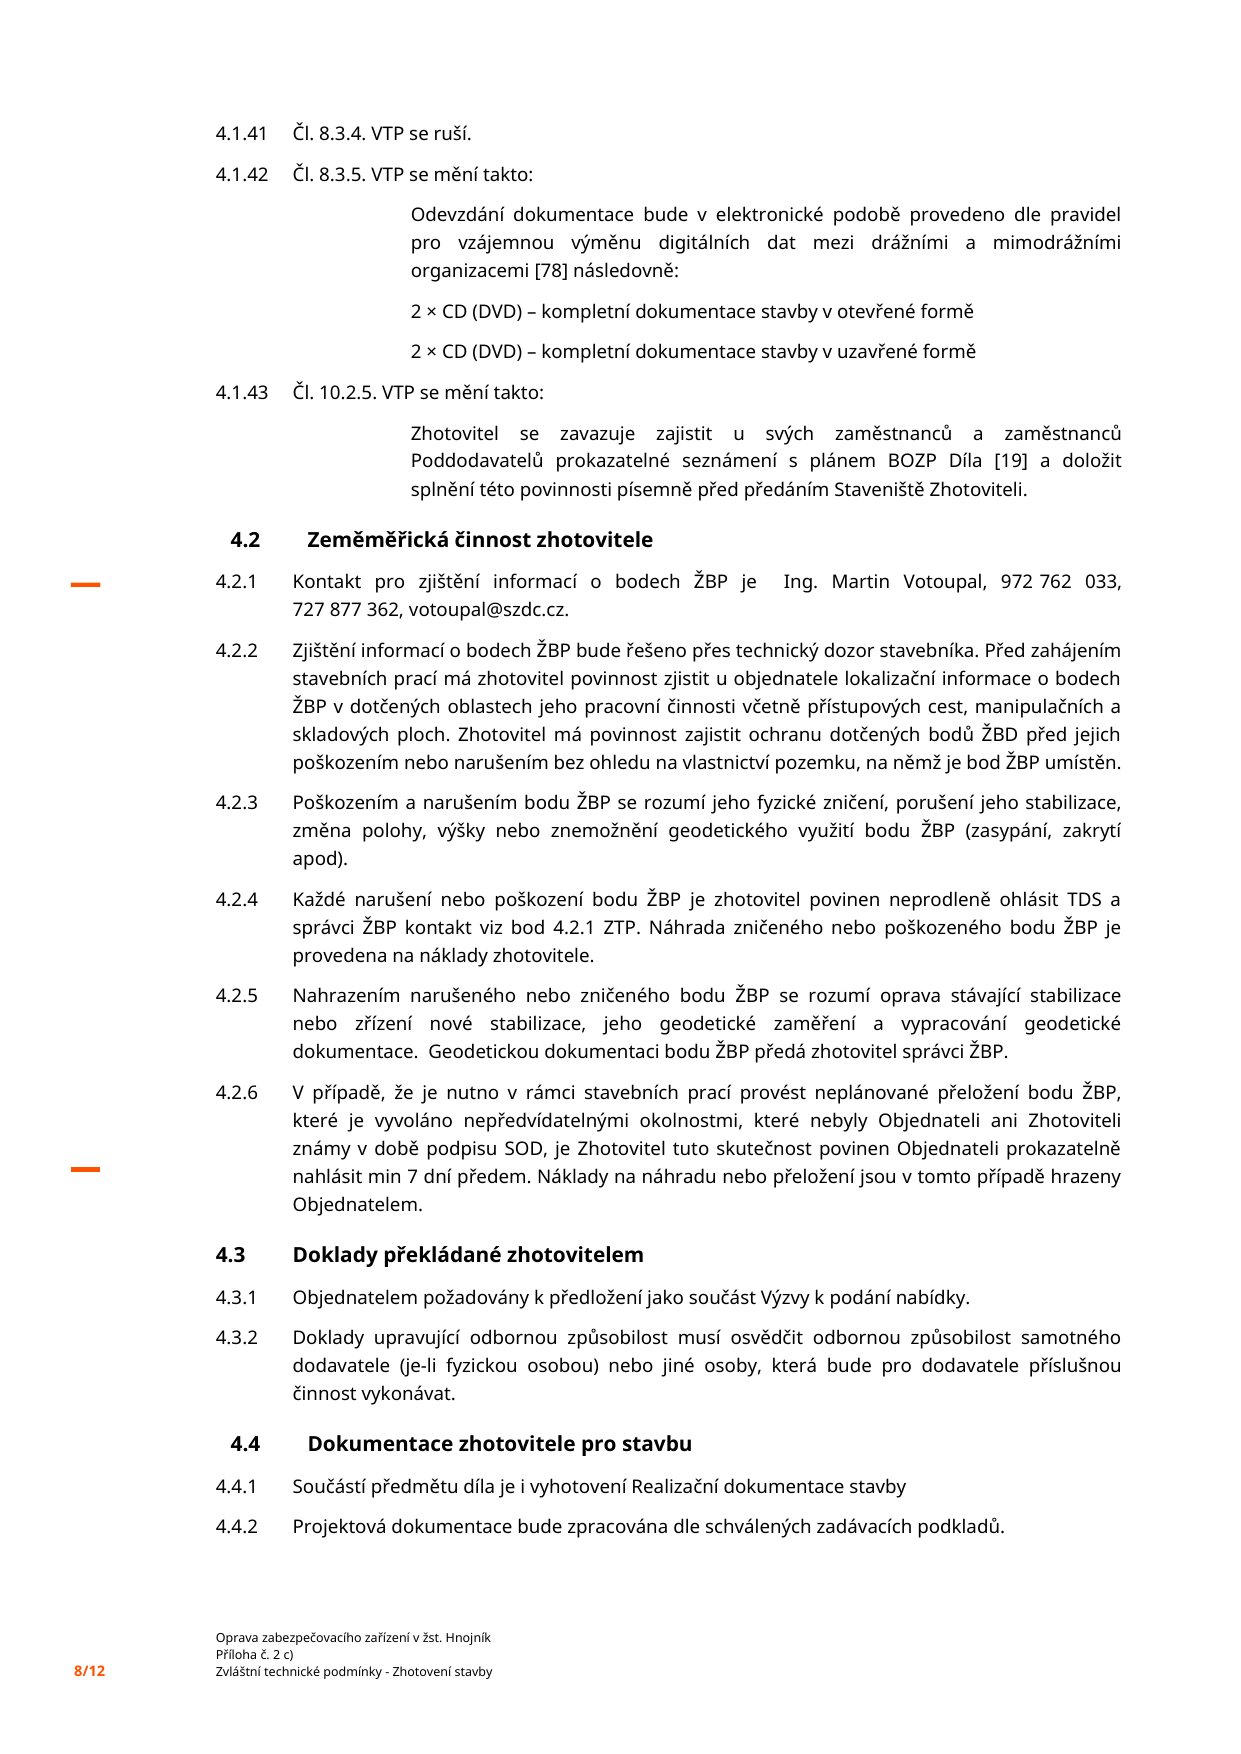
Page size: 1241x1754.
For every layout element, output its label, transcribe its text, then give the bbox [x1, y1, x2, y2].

text Součástí předmětu díla je i vyhotovení Realizační dokumentace stavby [216, 1473, 1122, 1499]
text Kontakt pro zjištění informací o bodech ŽBP je Ing. Martin Votoupal, 972 762 033, 727 877 362, votoupal@szdc.cz. [216, 568, 1122, 622]
text V případě, že je nutno v rámci stavebních prací provést neplánované přeložení bodu ŽBP, které je vyvoláno nepředvídatelnými okolnostmi, které nebyly Objednateli ani Zhotoviteli známy v době podpisu SOD, je Zhotovitel tuto skutečnost povinen Objednateli prokazatelně nahlásit min 7 dní předem. Náklady na náhradu nebo přeložení jsou v tomto případě hrazeny Objednatelem. [216, 1079, 1122, 1217]
text Doklady překládané zhotovitelem [216, 1240, 1122, 1269]
text Nahrazením narušeného nebo zničeného bodu ŽBP se rozumí oprava stávající stabilizace nebo zřízení nové stabilizace, jeho geodetické zaměření a vypracování geodetické dokumentace. Geodetickou dokumentaci bodu ŽBP předá zhotovitel správci ŽBP. [216, 983, 1122, 1064]
text Poškozením a narušením bodu ŽBP se rozumí jeho fyzické zničení, porušení jeho stabilizace, změna polohy, výšky nebo znemožnění geodetického využití bodu ŽBP (zasypání, zakrytí apod). [216, 789, 1122, 871]
text Projektová dokumentace bude zpracována dle schválených zadávacích podkladů. [216, 1514, 1122, 1539]
text Čl. 8.3.5. VTP se mění takto: [216, 161, 1122, 187]
text Doklady upravující odbornou způsobilost musí osvědčit odbornou způsobilost samotného dodavatele (je-li fyzickou osobou) nebo jiné osoby, která bude pro dodavatele příslušnou činnost vykonávat. [216, 1324, 1122, 1406]
text Dokumentace zhotovitele pro stavbu [230, 1429, 1122, 1458]
text Objednatelem požadovány k předložení jako součást Výzvy k podání nabídky. [216, 1284, 1122, 1309]
list Zhotovitel se zavazuje zajistit u svých zaměstnanců a zaměstnanců Poddodavatelů prokazatelné seznámení s plánem BOZP Díla [19] a doložit splnění této povinnosti písemně před předáním Staveniště Zhotoviteli. [411, 420, 1122, 501]
text Zeměměřická činnost zhotovitele [230, 525, 1122, 553]
list 2 × CD (DVD) – kompletní dokumentace stavby v otevřené formě [411, 298, 1122, 324]
text Čl. 10.2.5. VTP se mění takto: [216, 379, 1122, 405]
text Zjištění informací o bodech ŽBP bude řešeno přes technický dozor stavebníka. Před zahájením stavebních prací má zhotovitel povinnost zjistit u objednatele lokalizační informace o bodech ŽBP v dotčených oblastech jeho pracovní činnosti včetně přístupových cest, manipulačních a skladových ploch. Zhotovitel má povinnost zajistit ochranu dotčených bodů ŽBD před jejich poškozením nebo narušením bez ohledu na vlastnictví pozemku, na němž je bod ŽBP umístěn. [216, 637, 1122, 774]
list 2 × CD (DVD) – kompletní dokumentace stavby v uzavřené formě [411, 339, 1122, 364]
text Každé narušení nebo poškození bodu ŽBP je zhotovitel povinen neprodleně ohlásit TDS a správci ŽBP kontakt viz bod 4.2.1 ZTP. Náhrada zničeného nebo poškozeného bodu ŽBP je provedena na náklady zhotovitele. [216, 886, 1122, 968]
list Odevzdání dokumentace bude v elektronické podobě provedeno dle pravidel pro vzájemnou výměnu digitálních dat mezi drážními a mimodrážními organizacemi [78] následovně: [411, 202, 1122, 283]
text Čl. 8.3.4. VTP se ruší. [216, 121, 1122, 146]
